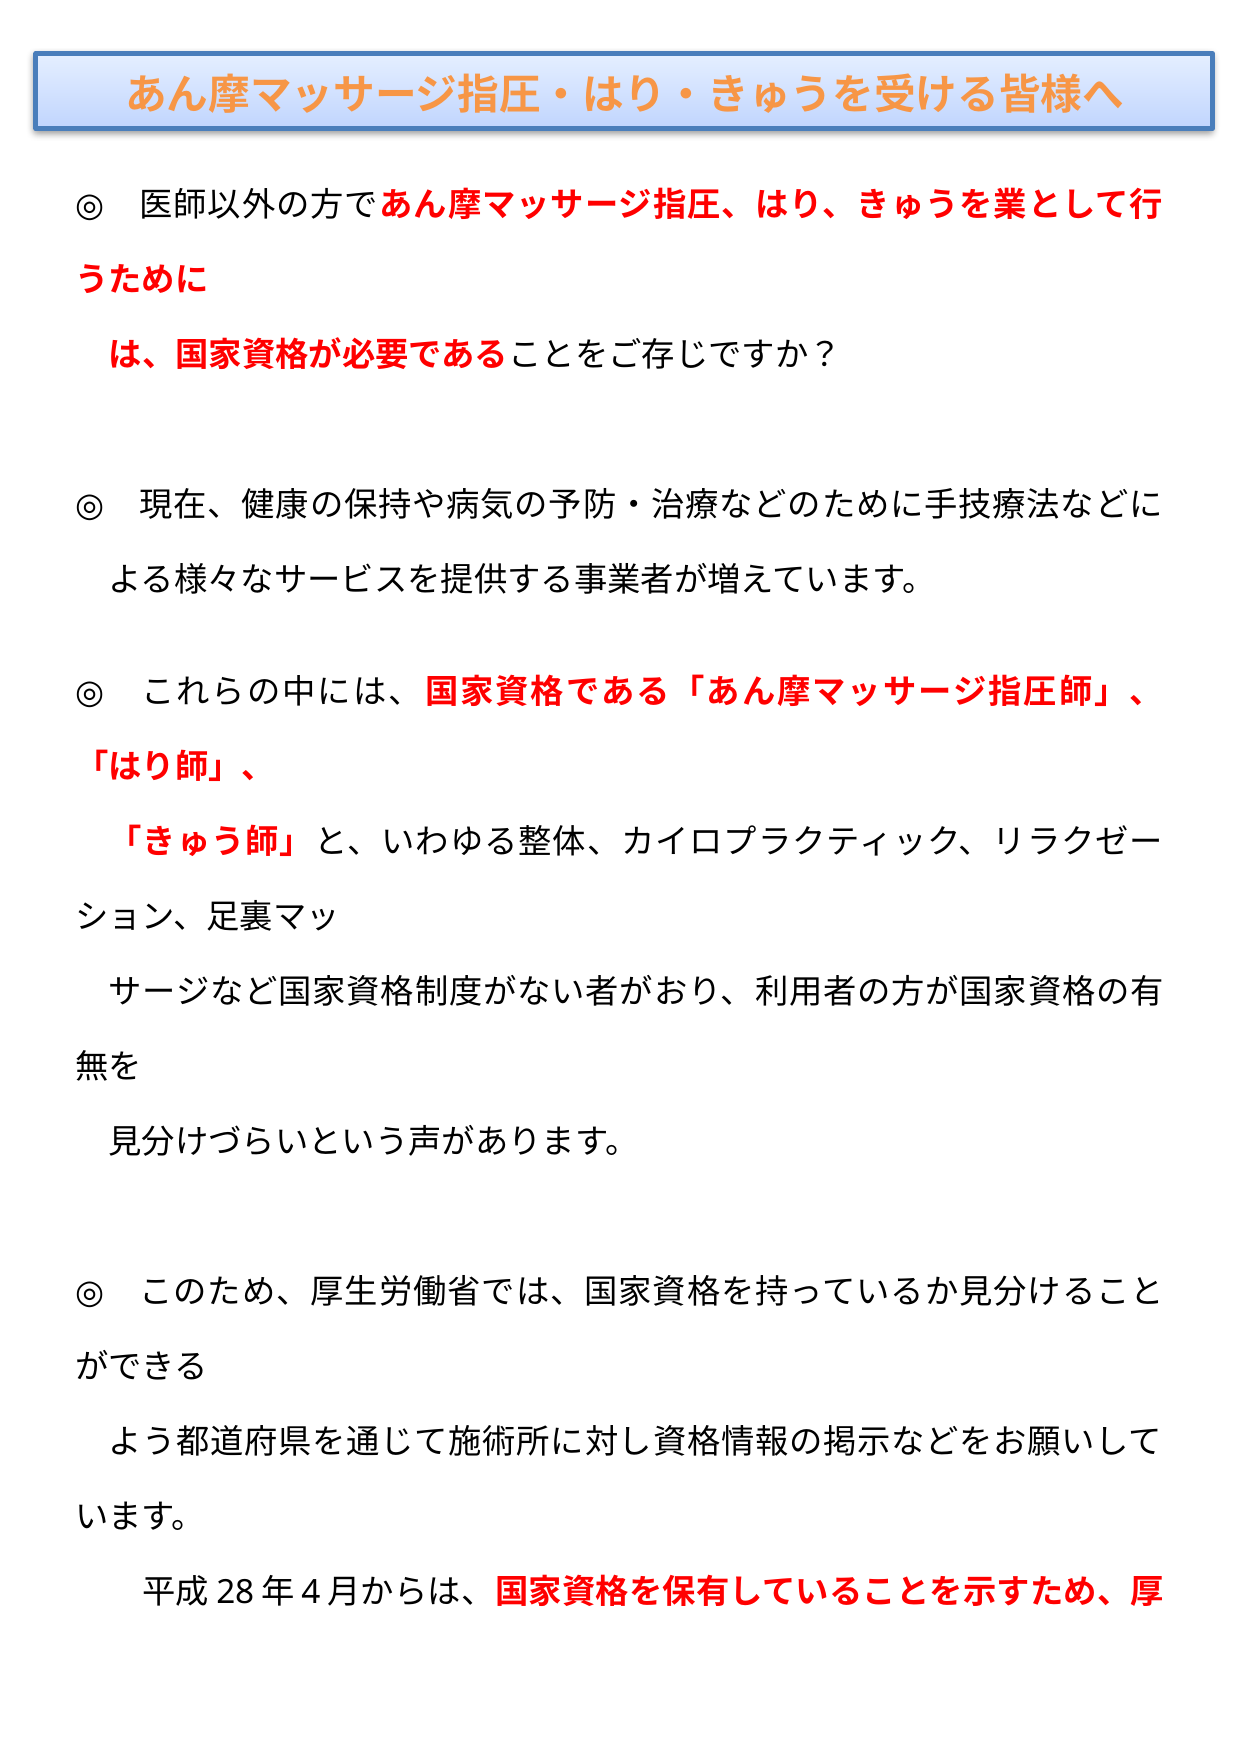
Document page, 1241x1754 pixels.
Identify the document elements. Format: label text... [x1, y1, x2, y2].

text サージなど国家資格制度がない者がおり、利用者の方が国家資格の有無を [75, 952, 1165, 1102]
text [75, 1552, 1165, 1627]
text は、国家資格が必要であることをご存じですか？ [75, 314, 1165, 389]
text ◎ 医師以外の方であん摩マッサージ指圧、はり、きゅうを業として行うために [75, 164, 1165, 314]
text 「きゅう師」と、いわゆる整体、カイロプラクティック、リラクゼーション、足裏マッ [75, 802, 1165, 952]
text ◎ 現在、健康の保持や病気の予防・治療などのために手技療法などによる様々なサービスを提供する事業者が増えています。 [75, 464, 1165, 614]
text ◎ これらの中には、国家資格である「あん摩マッサージ指圧師」、「はり師」、 [75, 652, 1165, 802]
text よう都道府県を通じて施術所に対し資格情報の掲示などをお願いしています。 [75, 1402, 1165, 1552]
text ◎ このため、厚生労働省では、国家資格を持っているか見分けることができる [75, 1252, 1165, 1402]
text 見分けづらいという声があります。 [75, 1102, 1165, 1177]
